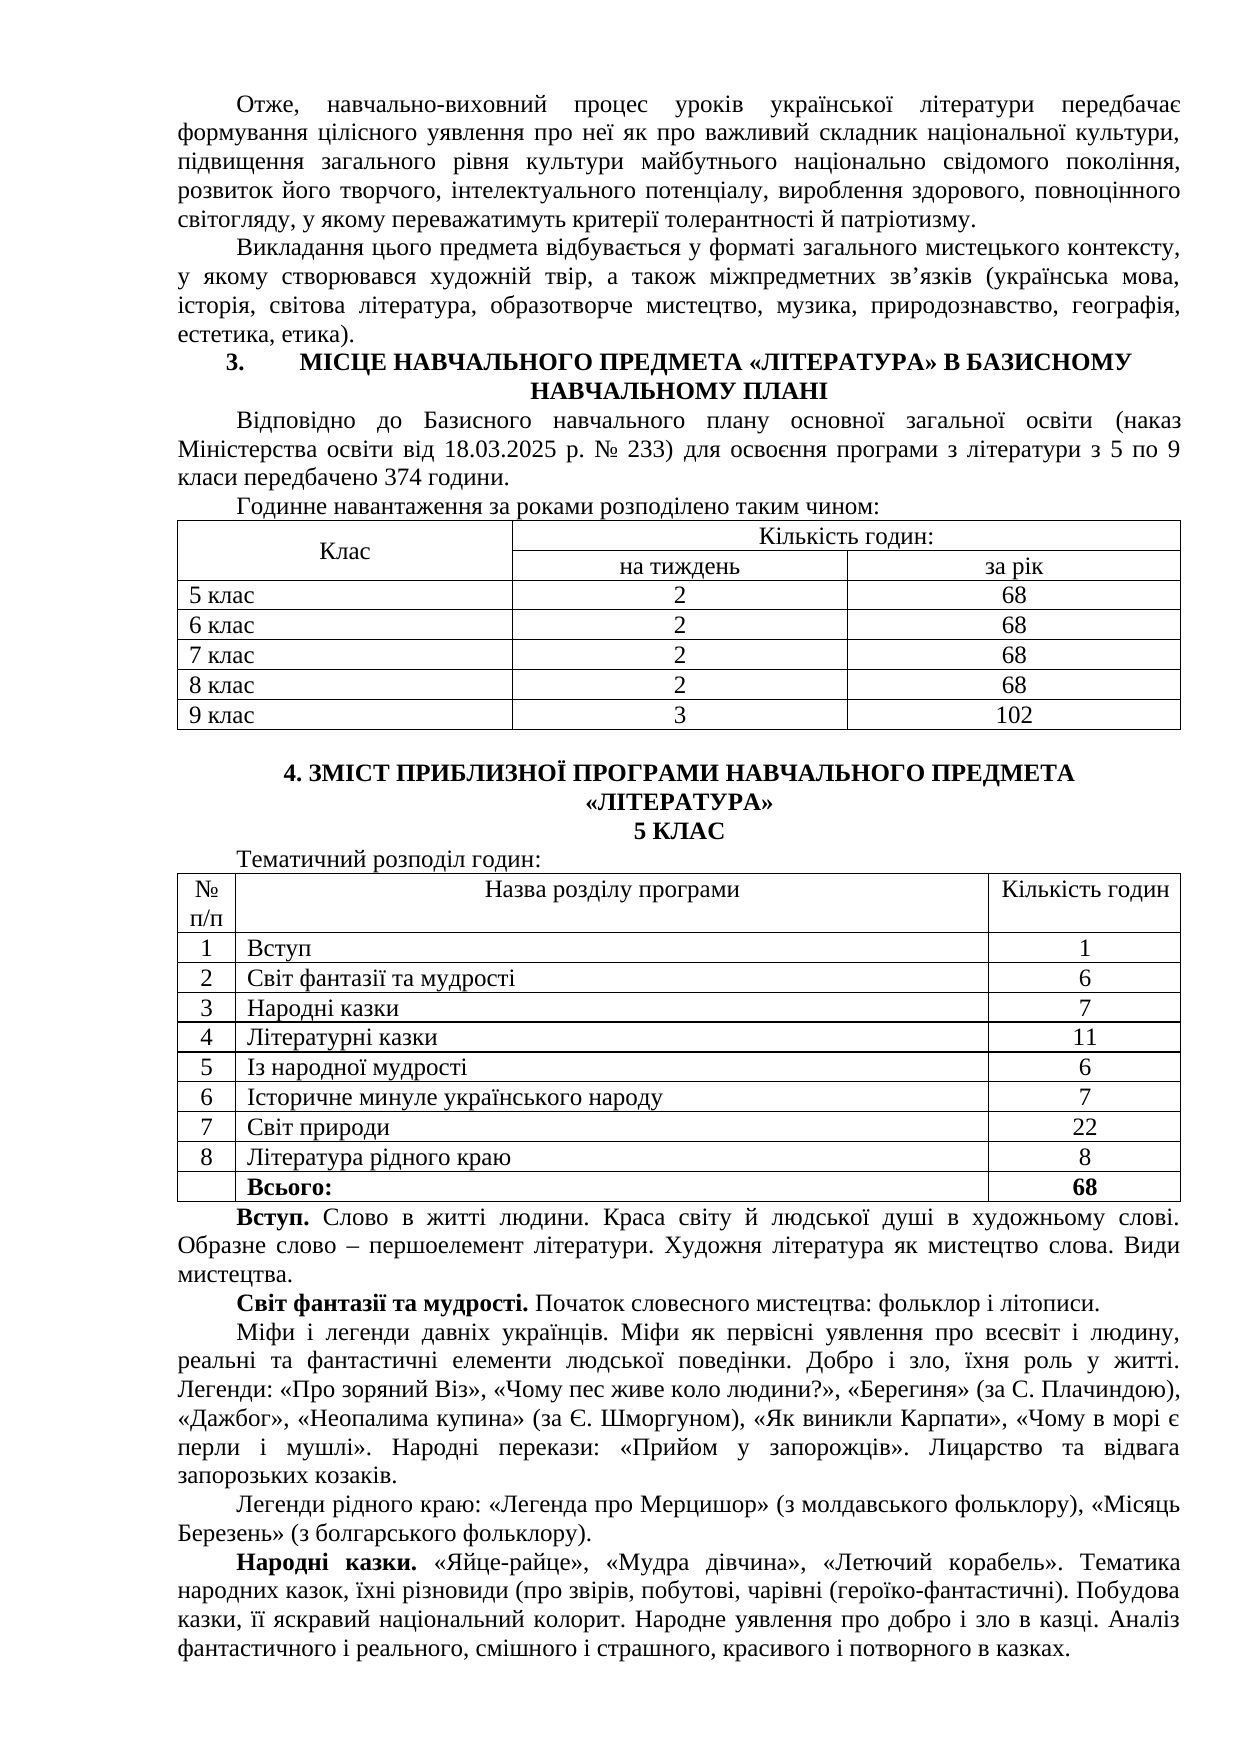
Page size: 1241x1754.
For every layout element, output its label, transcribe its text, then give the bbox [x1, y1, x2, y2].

table_cell Література рідного краю [236, 1142, 988, 1171]
table_cell 6 клас [178, 610, 512, 639]
text Отже, навчально-виховний процес уроків української літератури передбачає формування цілісного уявлення про неї як про важливий складник національної культури, підвищення загального рівня культури майбутнього національно свідомого покоління, розвиток його творчого, інтелектуального потенціалу, вироблення здорового, повноцінного світогляду, у якому переважатимуть критерії толерантності й патріотизму. [177, 89, 1181, 232]
table_cell Всього: [236, 1172, 988, 1201]
table_cell за рік [848, 551, 1180, 579]
text Відповідно до Базисного навчального плану основної загальної освіти (наказ Міністерства освіти від 18.03.2025 р. № 233) для освоєння програми з літератури з 5 по 9 класи передбачено 374 години. [177, 405, 1181, 491]
table_header № п/п [178, 874, 235, 932]
table_cell 8 [178, 1142, 235, 1171]
text Світ фантазії та мудрості. Початок словесного мистецтва: фольклор і літописи. [177, 1288, 1181, 1317]
text Легенди рідного краю: «Легенда про Мерцишор» (з молдавського фольклору), «Місяць Березень» (з болгарського фольклору). [177, 1489, 1181, 1547]
table_cell 3 [178, 993, 235, 1021]
text «ЛІТЕРАТУРА» [177, 787, 1181, 816]
table_cell Світ фантазії та мудрості [236, 963, 988, 992]
table_cell 5 [178, 1053, 235, 1081]
text Викладання цього предмета відбувається у форматі загального мистецького контексту, у якому створювався художній твір, а також міжпредметних зв’язків (українська мова, історія, світова література, образотворче мистецтво, музика, природознавство, географія, естетика, етика). [177, 232, 1181, 347]
table_cell 4 [178, 1023, 235, 1051]
table_cell 6 [178, 1082, 235, 1111]
table_cell на тиждень [513, 551, 847, 579]
table_cell Вступ [236, 933, 988, 962]
table_cell 7 [989, 993, 1180, 1021]
table_cell Історичне минуле українського народу [236, 1082, 988, 1111]
table_cell Світ природи [236, 1112, 988, 1141]
text 5 КЛАС [177, 816, 1181, 844]
table_cell 68 [848, 610, 1180, 639]
table_cell 102 [848, 700, 1180, 728]
table_cell Із народної мудрості [236, 1053, 988, 1081]
table_cell 9 клас [178, 700, 512, 728]
text Годинне навантаження за роками розподілено таким чином: [177, 491, 1181, 520]
table_cell [178, 1172, 235, 1201]
text Тематичний розподіл годин: [177, 844, 1181, 873]
table_cell 2 [178, 963, 235, 992]
table_cell 3 [513, 700, 847, 728]
table_cell 5 клас [178, 581, 512, 609]
table_cell 2 [513, 581, 847, 609]
table_header Кількість годин: [513, 521, 1180, 550]
table_cell 2 [513, 640, 847, 669]
table_header Клас [178, 521, 512, 579]
table_cell 1 [989, 933, 1180, 962]
table_cell 7 [989, 1082, 1180, 1111]
table_cell 8 [989, 1142, 1180, 1171]
table_cell 68 [848, 581, 1180, 609]
table_cell 6 [989, 963, 1180, 992]
table_cell Літературні казки [236, 1023, 988, 1051]
table_cell Народні казки [236, 993, 988, 1021]
table_cell 22 [989, 1112, 1180, 1141]
table_cell 1 [178, 933, 235, 962]
table_cell 68 [989, 1172, 1180, 1201]
text Народні казки. «Яйце-райце», «Мудра дівчина», «Летючий корабель». Тематика народних казок, їхні різновиди (про звірів, побутові, чарівні (героїко-фантастичні). Побудова казки, її яскравий національний колорит. Народне уявлення про добро і зло в казці. Аналіз фантастичного і реального, смішного і страшного, красивого і потворного в казках. [177, 1547, 1181, 1662]
table_cell 68 [848, 670, 1180, 699]
table_header Кількість годин [989, 874, 1180, 932]
table_cell 7 [178, 1112, 235, 1141]
text Вступ. Слово в житті людини. Краса світу й людської душі в художньому слові. Образне слово – першоелемент літератури. Художня література як мистецтво слова. Види мистецтва. [177, 1202, 1181, 1288]
table_cell 2 [513, 610, 847, 639]
table_header Назва розділу програми [236, 874, 988, 932]
list МІСЦЕ НАВЧАЛЬНОГО ПРЕДМЕТА «ЛІТЕРАТУРА» В БАЗИСНОМУ НАВЧАЛЬНОМУ ПЛАНІ [177, 347, 1181, 405]
table_cell 68 [848, 640, 1180, 669]
table_cell 6 [989, 1053, 1180, 1081]
table_cell 7 клас [178, 640, 512, 669]
table_cell 11 [989, 1023, 1180, 1051]
table_cell 2 [513, 670, 847, 699]
text Міфи і легенди давніх українців. Міфи як первісні уявлення про всесвіт і людину, реальні та фантастичні елементи людської поведінки. Добро і зло, їхня роль у житті. Легенди: «Про зоряний Віз», «Чому пес живе коло людини?», «Берегиня» (за С. Плачиндою), «Дажбог», «Неопалима купина» (за Є. Шморгуном), «Як виникли Карпати», «Чому в морі є перли і мушлі». Народні перекази: «Прийом у запорожців». Лицарство та відвага запорозьких козаків. [177, 1317, 1181, 1489]
text 4. ЗМІСТ ПРИБЛИЗНОЇ ПРОГРАМИ НАВЧАЛЬНОГО ПРЕДМЕТА [177, 758, 1181, 787]
table_cell 8 клас [178, 670, 512, 699]
